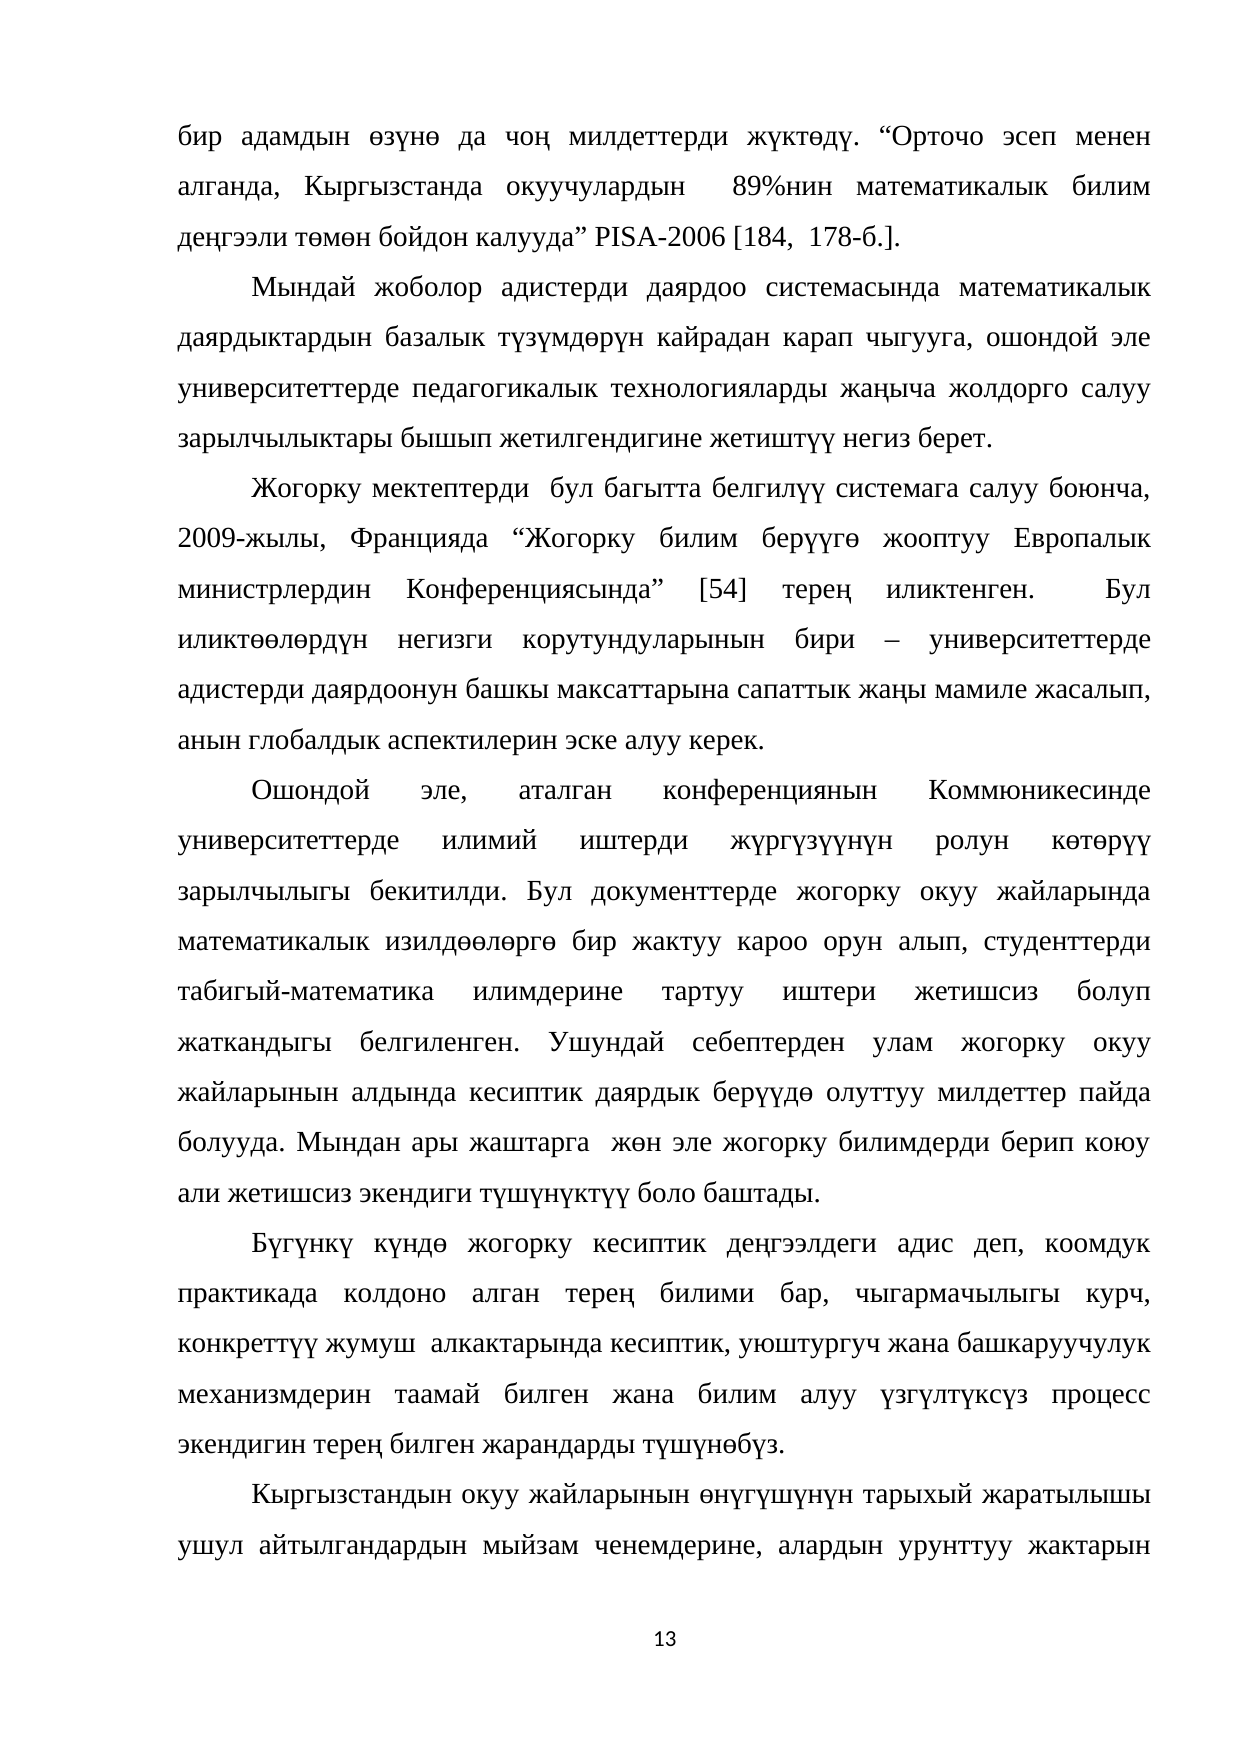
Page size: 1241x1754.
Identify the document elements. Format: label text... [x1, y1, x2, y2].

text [177, 1477, 1152, 1560]
text Мындай жоболор адистерди даярдоо системасында математикалык даярдыктардын базалык түзүмдөрүн кайрадан карап чыгууга, ошондой эле университеттерде педагогикалык технологияларды жаңыча жолдорго салуу зарылчылыктары бышып жетилгендигине жетиштүү негиз берет. [177, 269, 1152, 453]
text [177, 118, 1152, 252]
text Жогорку мектептерди бул багытта белгилүү системага салуу боюнча, 2009-жылы, Францияда “Жогорку билим берүүгө жооптуу Европалык министрлердин Конференциясында” [54] терең иликтенген. Бул иликтөөлөрдүн негизги корутундуларынын бири – университеттерде адистерди даярдоонун башкы максаттарына сапаттык жаңы мамиле жасалып, анын глобалдык аспектилерин эске алуу керек. [177, 470, 1152, 755]
text Ошондой эле, аталган конференциянын Коммюникесинде университеттерде илимий иштерди жүргүзүүнүн ролун көтөрүү зарылчылыгы бекитилди. Бул документтерде жогорку окуу жайларында математикалык изилдөөлөргө бир жактуу кароо орун алып, студенттерди табигый-математика илимдерине тартуу иштери жетишсиз болуп жаткандыгы белгиленген. Ушундай себептерден улам жогорку окуу жайларынын алдында кесиптик даярдык берүүдө олуттуу милдеттер пайда болууда. Мындан ары жаштарга жөн эле жогорку билимдерди берип коюу али жетишсиз экендиги түшүнүктүү боло баштады. [177, 772, 1152, 1208]
text Бүгүнкү күндө жогорку кесиптик деңгээлдеги адис деп, коомдук практикада колдоно алган терең билими бар, чыгармачылыгы курч, конкреттүү жумуш алкактарында кесиптик, уюштургуч жана башкаруучулук механизмдерин таамай билген жана билим алуу үзгүлтүксүз процесс экендигин терең билген жарандарды түшүнөбүз. [177, 1225, 1152, 1460]
